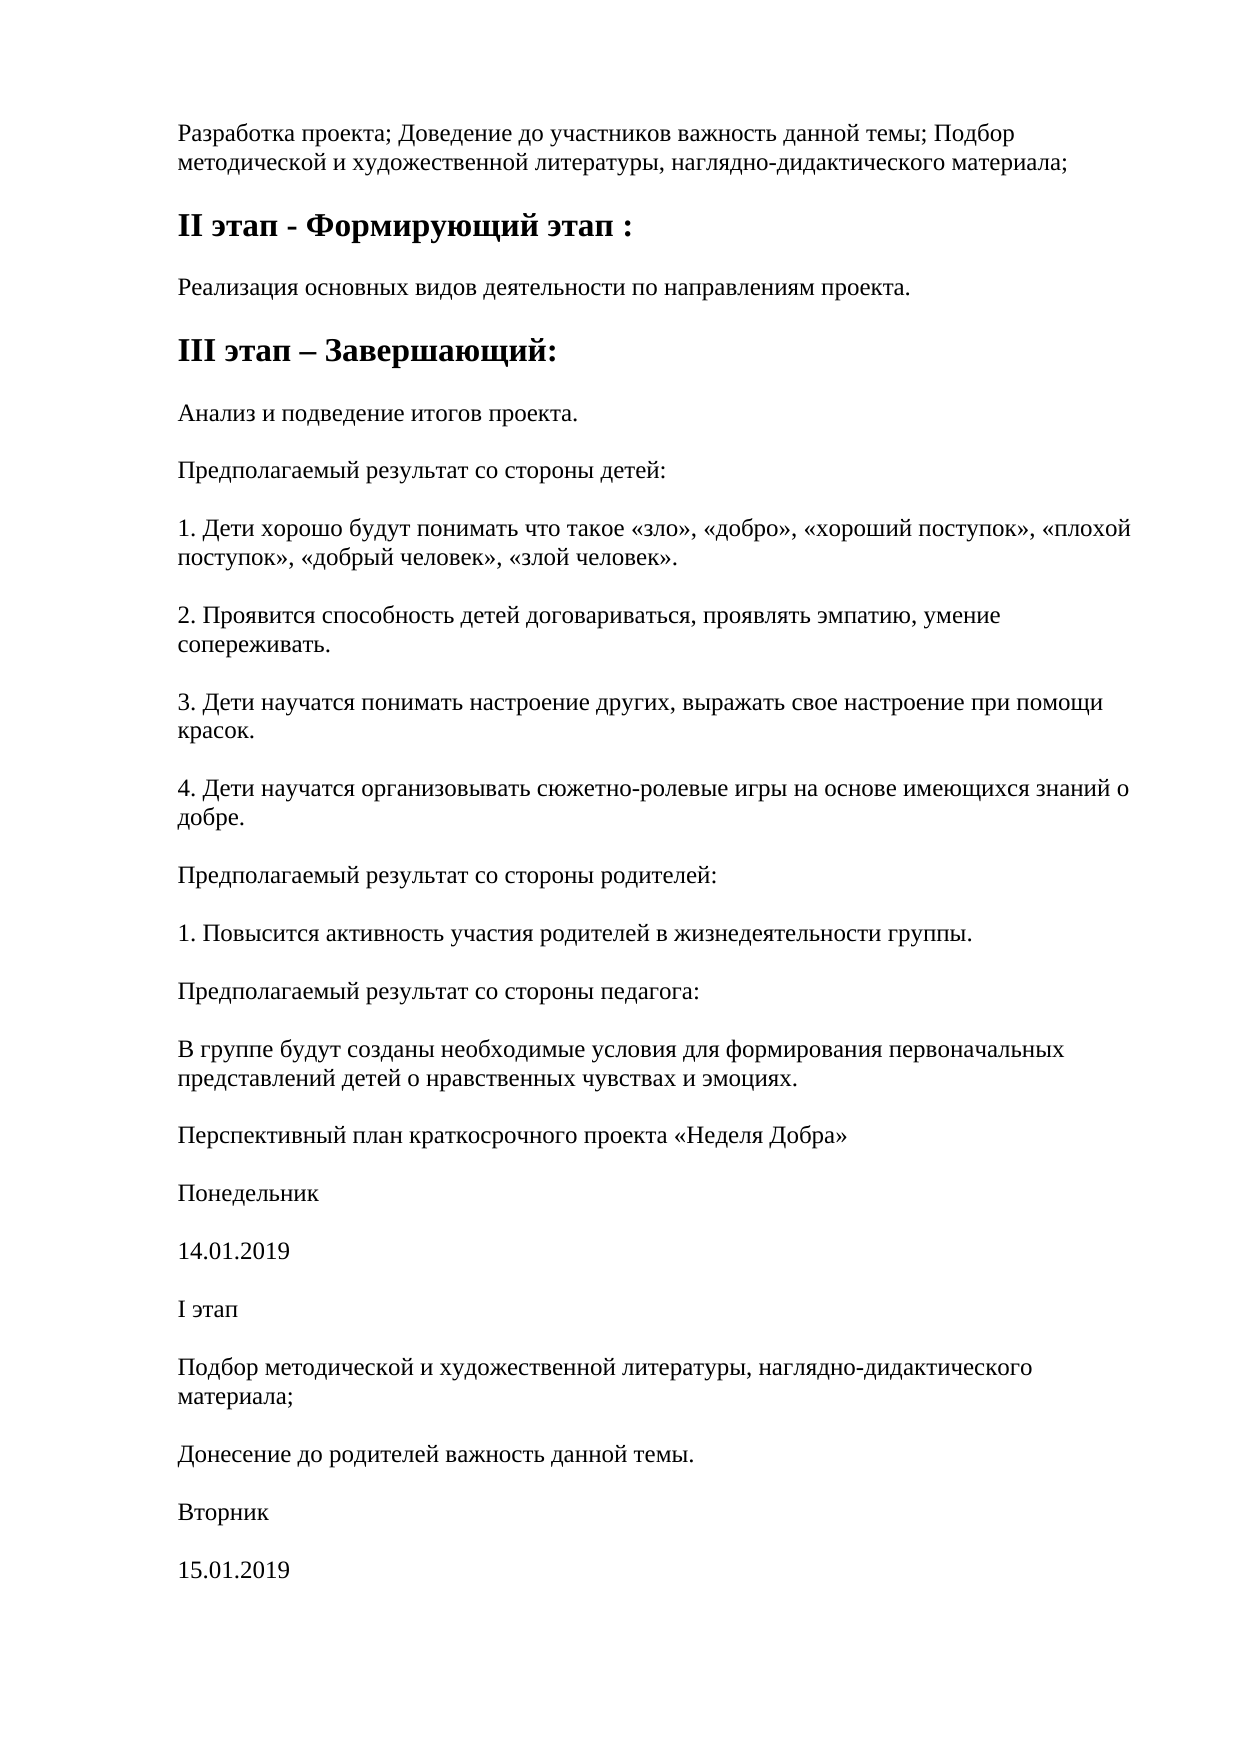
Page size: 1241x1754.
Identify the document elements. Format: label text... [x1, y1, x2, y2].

text II этап - Формирующий этап : [177, 205, 1152, 243]
text 2. Проявится способность детей договариваться, проявлять эмпатию, умение сопереживать. [177, 600, 1152, 658]
text Перспективный план краткосрочного проекта «Неделя Добра» [177, 1121, 1152, 1149]
text 15.01.2019 [177, 1555, 1152, 1583]
text Понедельник [177, 1178, 1152, 1207]
text 1. Повысится активность участия родителей в жизнедеятельности группы. [177, 918, 1152, 947]
text Анализ и подведение итогов проекта. [177, 398, 1152, 426]
text 3. Дети научатся понимать настроение других, выражать свое настроение при помощи красок. [177, 687, 1152, 744]
text 14.01.2019 [177, 1236, 1152, 1265]
text В группе будут созданы необходимые условия для формирования первоначальных представлений детей о нравственных чувствах и эмоциях. [177, 1034, 1152, 1091]
text Предполагаемый результат со стороны педагога: [177, 976, 1152, 1005]
text 1. Дети хорошо будут понимать что такое «зло», «добро», «хороший поступок», «плохой поступок», «добрый человек», «злой человек». [177, 513, 1152, 571]
text Подбор методической и художественной литературы, наглядно-дидактического материала; [177, 1352, 1152, 1410]
text Разработка проекта; Доведение до участников важность данной темы; Подбор методической и художественной литературы, наглядно-дидактического материала; [177, 118, 1152, 176]
text Реализация основных видов деятельности по направлениям проекта. [177, 272, 1152, 301]
text 4. Дети научатся организовывать сюжетно-ролевые игры на основе имеющихся знаний о добре. [177, 773, 1152, 831]
text Вторник [177, 1497, 1152, 1526]
text Донесение до родителей важность данной темы. [177, 1439, 1152, 1468]
text Предполагаемый результат со стороны родителей: [177, 860, 1152, 889]
text III этап – Завершающий: [177, 330, 1152, 368]
text I этап [177, 1294, 1152, 1323]
text Предполагаемый результат со стороны детей: [177, 456, 1152, 484]
